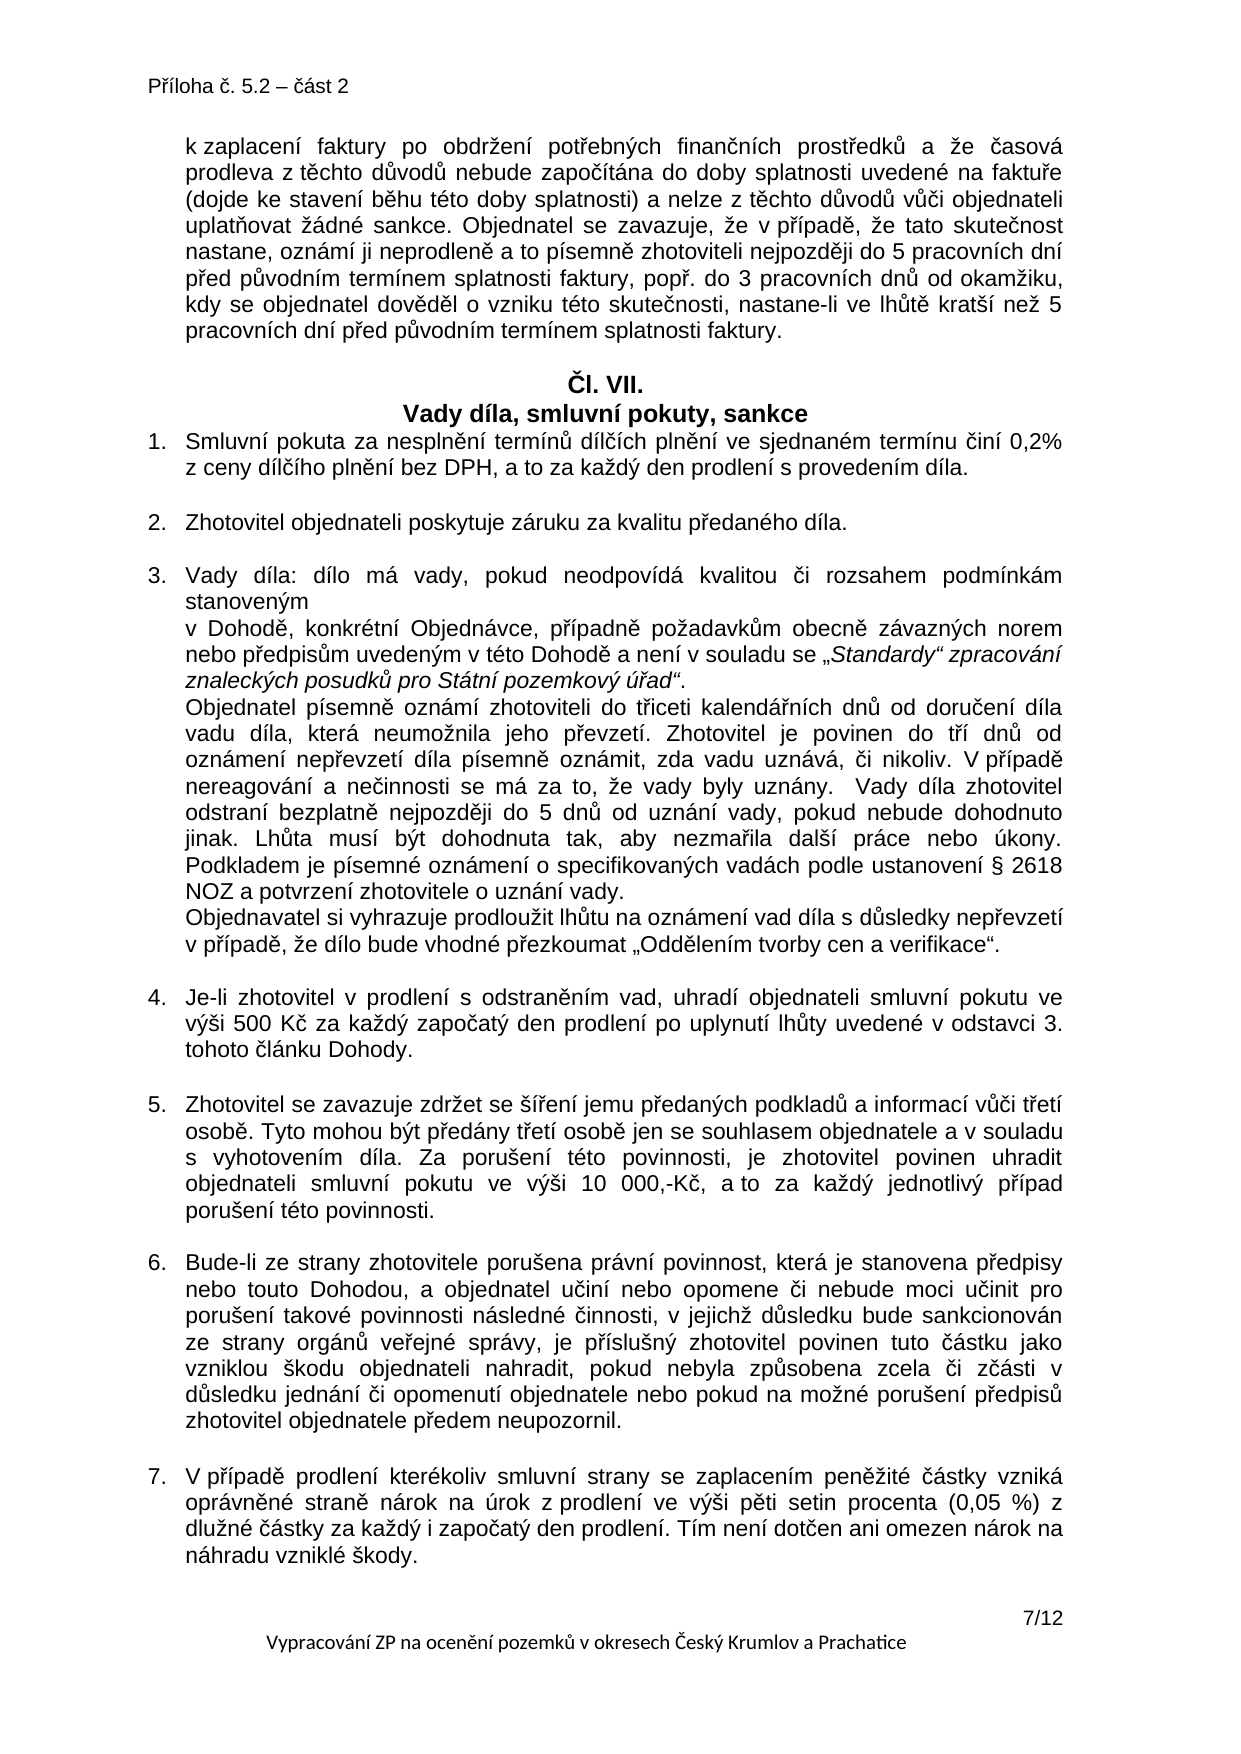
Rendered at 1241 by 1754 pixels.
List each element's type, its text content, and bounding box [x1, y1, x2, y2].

list V případě prodlení kterékoliv smluvní strany se zaplacením peněžité částky vzniká oprávněné straně nárok na úrok z prodlení ve výši pěti setin procenta (0,05 %) z dlužné částky za každý i započatý den prodlení. Tím není dotčen ani omezen nárok na náhradu vzniklé škody. [148, 1463, 1063, 1568]
text Objednatel písemně oznámí zhotoviteli do třiceti kalendářních dnů od doručení díla vadu díla, která neumožnila jeho převzetí. Zhotovitel je povinen do tří dnů od oznámení nepřevzetí díla písemně oznámit, zda vadu uznává, či nikoliv. V případě nereagování a nečinnosti se má za to, že vady byly uznány. Vady díla zhotovitel odstraní bezplatně nejpozději do 5 dnů od uznání vady, pokud nebude dohodnuto jinak. Lhůta musí být dohodnuta tak, aby nezmařila další práce nebo úkony. Podkladem je písemné oznámení o specifikovaných vadách podle ustanovení § 2618 NOZ a potvrzení zhotovitele o uznání vady. [185, 693, 1063, 904]
text Čl. VII. [148, 370, 1063, 399]
text Objednavatel si vyhrazuje prodloužit lhůtu na oznámení vad díla s důsledky nepřevzetí v případě, že dílo bude vhodné přezkoumat „Oddělením tvorby cen a verifikace“. [185, 904, 1063, 957]
list Zhotovitel objednateli poskytuje záruku za kvalitu předaného díla. [148, 509, 1063, 535]
subtitle Vady díla, smluvní pokuty, sankce [148, 399, 1063, 428]
list Bude-li ze strany zhotovitele porušena právní povinnost, která je stanovena předpisy nebo touto Dohodou, a objednatel učiní nebo opomene či nebude moci učinit pro porušení takové povinnosti následné činnosti, v jejichž důsledku bude sankcionován ze strany orgánů veřejné správy, je příslušný zhotovitel povinen tuto částku jako vzniklou škodu objednateli nahradit, pokud nebyla způsobena zcela či zčásti v důsledku jednání či opomenutí objednatele nebo pokud na možné porušení předpisů zhotovitel objednatele předem neupozornil. [148, 1249, 1063, 1434]
subtitle Smluvní pokuta za nesplnění termínů dílčích plnění ve sjednaném termínu činí 0,2% z ceny dílčího plnění bez DPH, a to za každý den prodlení s provedením díla. [148, 428, 1063, 480]
list Je-li zhotovitel v prodlení s odstraněním vad, uhradí objednateli smluvní pokutu ve výši 500 Kč za každý započatý den prodlení po uplynutí lhůty uvedené v odstavci 3. tohoto článku Dohody. [148, 983, 1063, 1062]
list Vady díla: dílo má vady, pokud neodpovídá kvalitou či rozsahem podmínkám stanoveným v Dohodě, konkrétní Objednávce, případně požadavkům obecně závazných norem nebo předpisům uvedeným v této Dohodě a není v souladu se „Standardy“ zpracování znaleckých posudků pro Státní pozemkový úřad“. [148, 562, 1063, 693]
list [148, 133, 1063, 344]
list Zhotovitel se zavazuje zdržet se šíření jemu předaných podkladů a informací vůči třetí osobě. Tyto mohou být předány třetí osobě jen se souhlasem objednatele a v souladu s vyhotovením díla. Za porušení této povinnosti, je zhotovitel povinen uhradit objednateli smluvní pokutu ve výši 10 000,-Kč, a to za každý jednotlivý případ porušení této povinnosti. [148, 1091, 1063, 1223]
